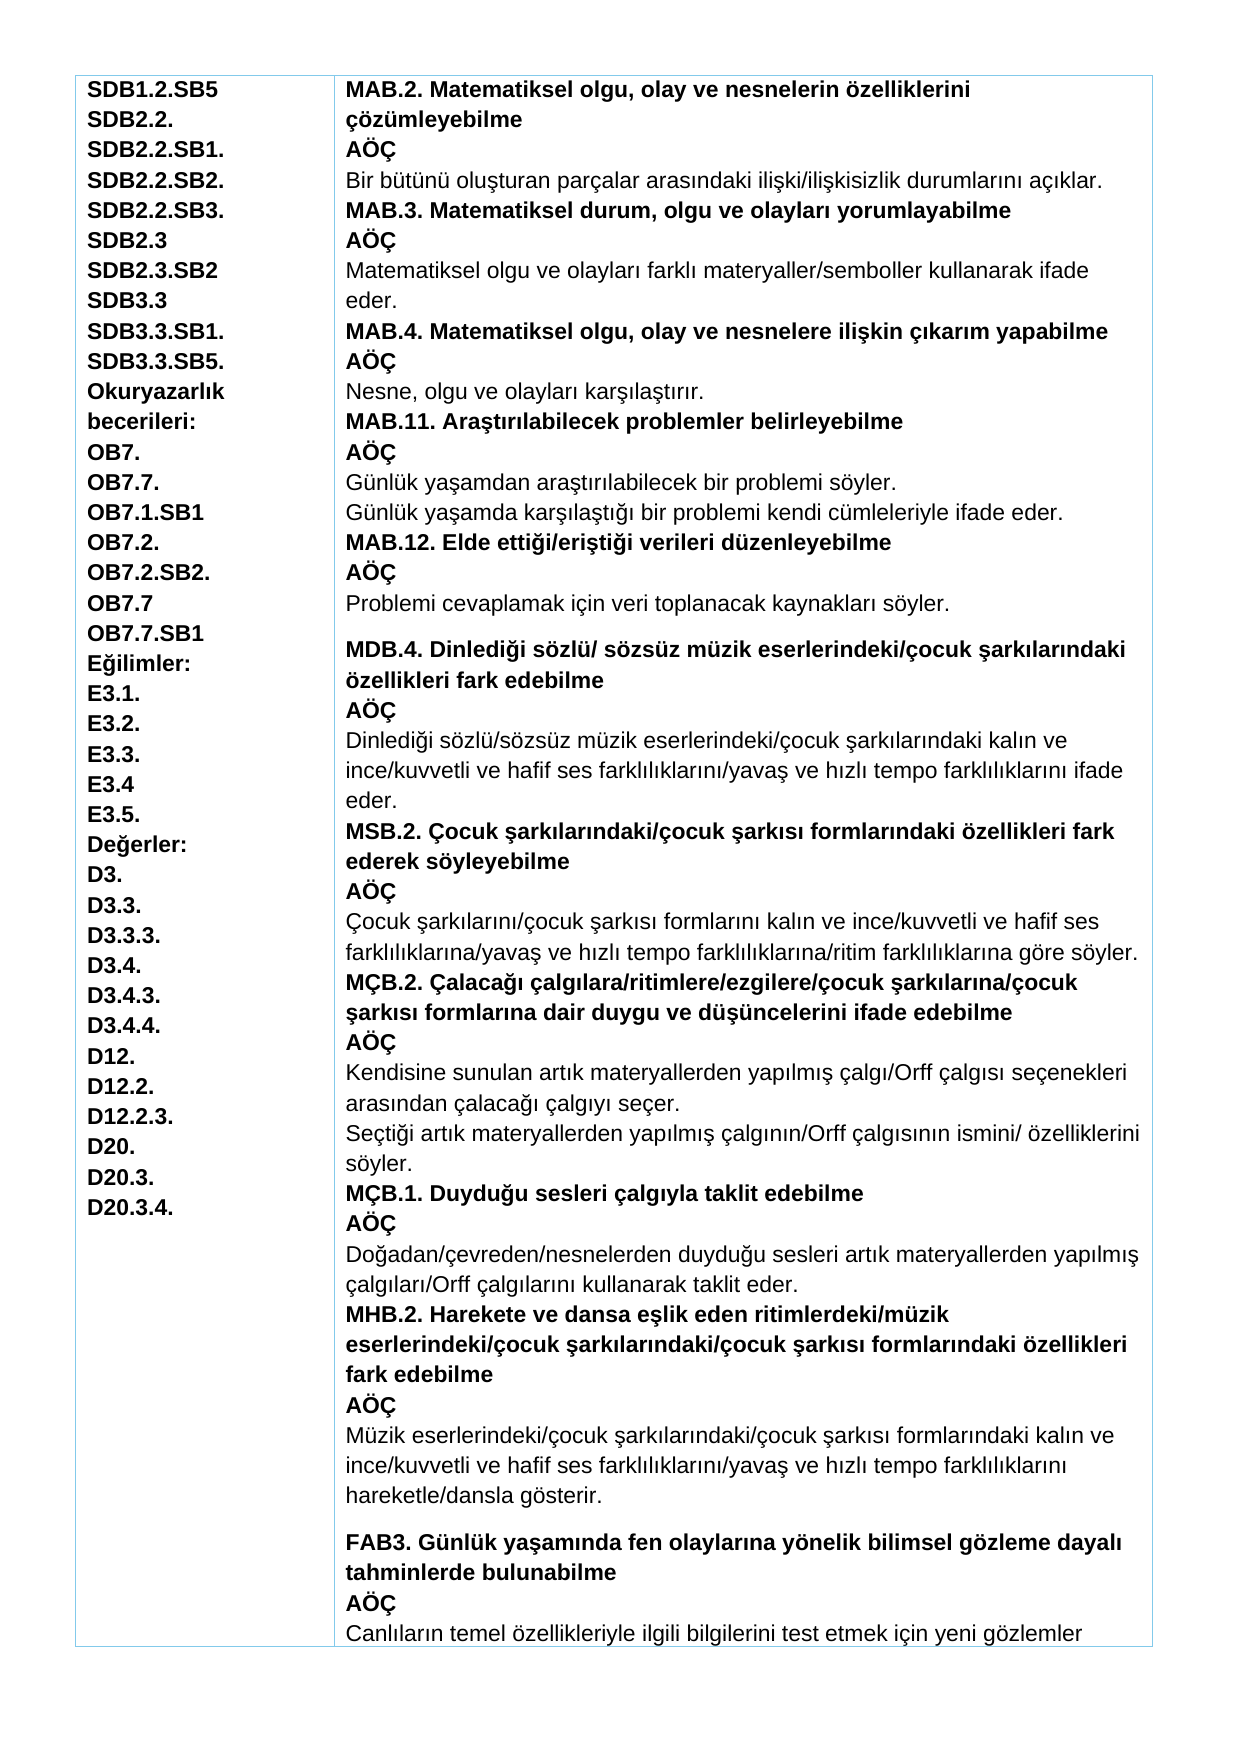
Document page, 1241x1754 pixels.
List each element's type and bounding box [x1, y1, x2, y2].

table_cell [76, 76, 334, 1646]
table_cell [335, 76, 1152, 1646]
